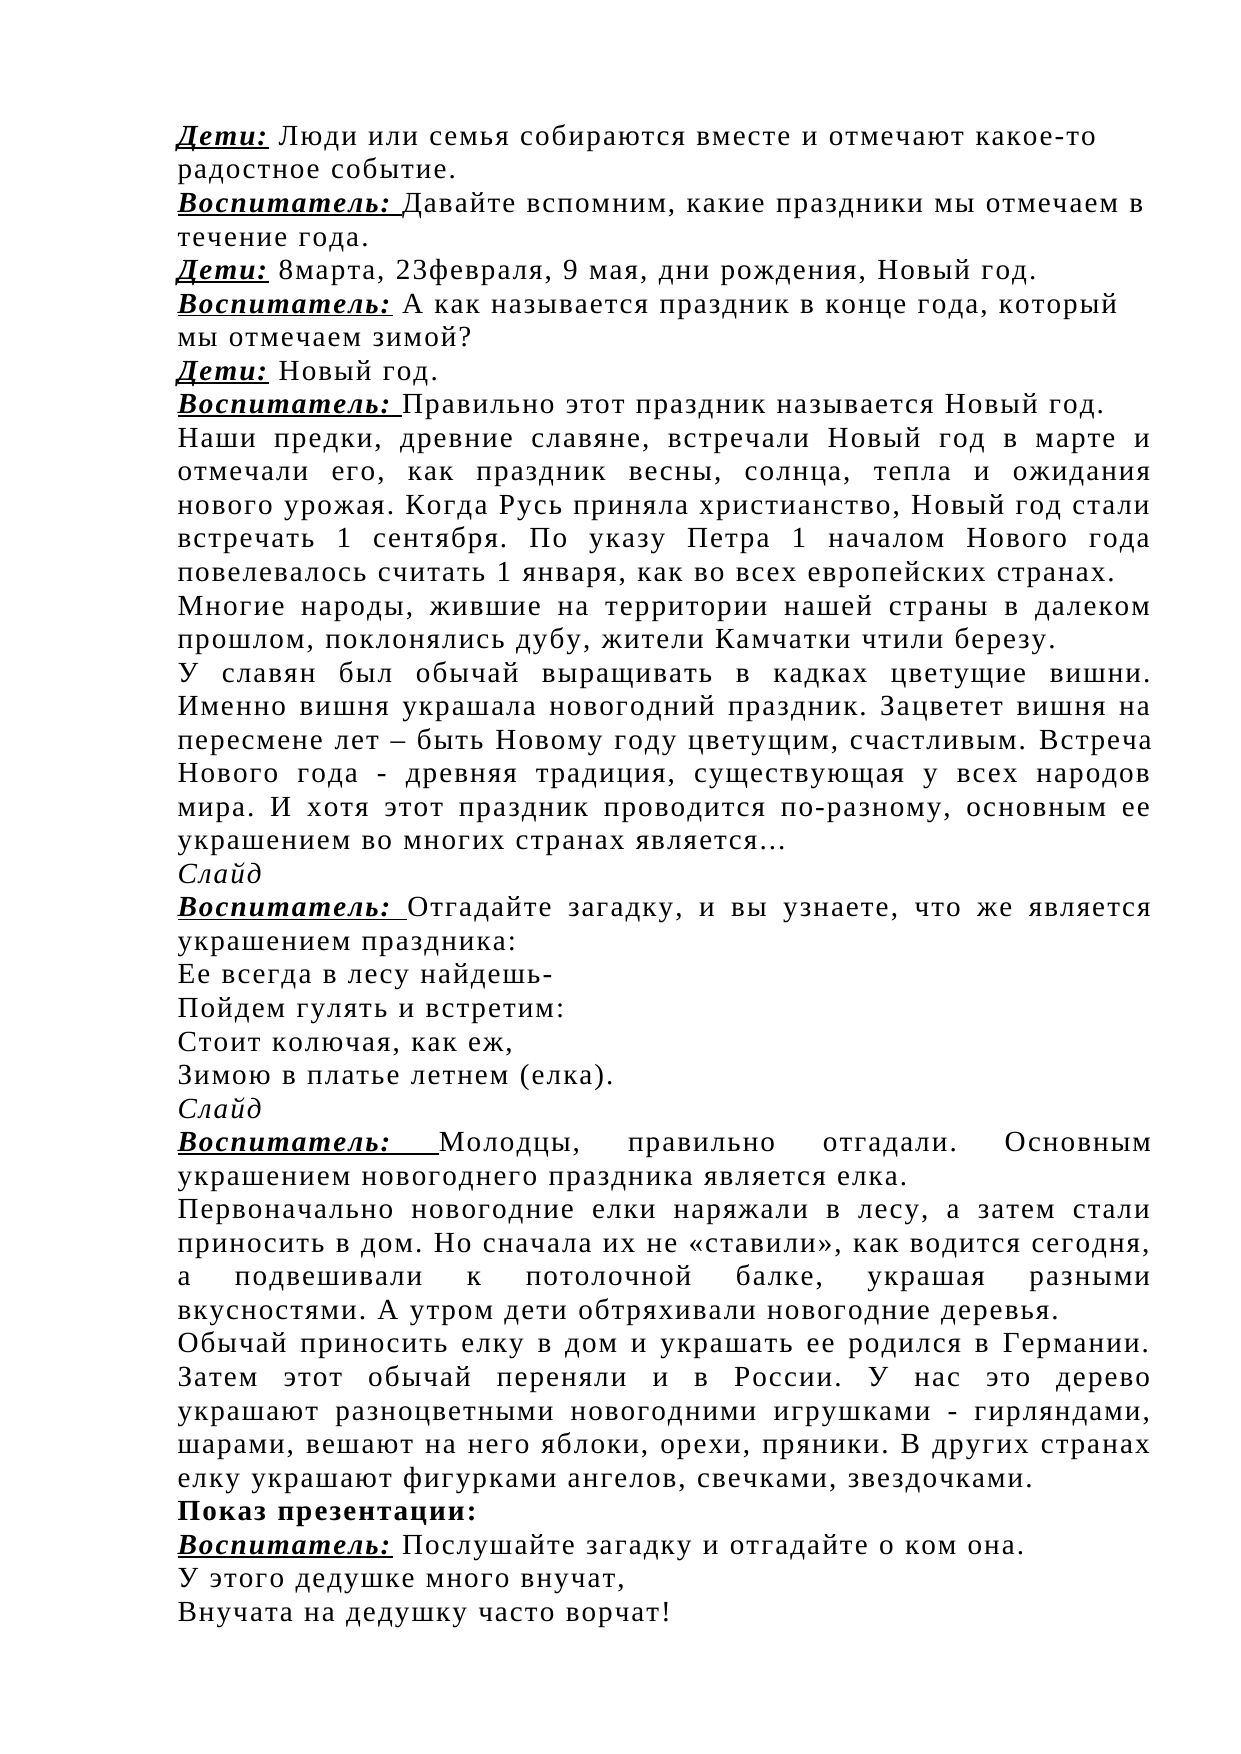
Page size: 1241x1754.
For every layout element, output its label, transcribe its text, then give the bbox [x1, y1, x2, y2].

text Ее всегда в лесу найдешь- [177, 957, 1152, 990]
text Воспитатель: Послушайте загадку и отгадайте о ком она. [177, 1527, 1152, 1560]
text Дети: Новый год. [177, 353, 1152, 386]
text Слайд [177, 856, 1152, 889]
text Внучата на дедушку часто ворчат! [177, 1594, 1152, 1627]
text Обычай приносить елку в дом и украшать ее родился в Германии. Затем этот обычай переняли и в России. У нас это дерево украшают разноцветными новогодними игрушками - гирляндами, шарами, вешают на него яблоки, орехи, пряники. В других странах елку украшают фигурками ангелов, свечками, звездочками. [177, 1326, 1152, 1493]
text Стоит колючая, как еж, [177, 1024, 1152, 1057]
text Воспитатель: А как называется праздник в конце года, который мы отмечаем зимой? [177, 286, 1152, 353]
text Воспитатель: Отгадайте загадку, и вы узнаете, что же является украшением праздника: [177, 889, 1152, 957]
text Слайд [177, 1091, 1152, 1124]
text Зимою в платье летнем (елка). [177, 1057, 1152, 1091]
text У славян был обычай выращивать в кадках цветущие вишни. Именно вишня украшала новогодний праздник. Зацветет вишня на пересмене лет – быть Новому году цветущим, счастливым. Встреча Нового года - древняя традиция, существующая у всех народов мира. И хотя этот праздник проводится по-разному, основным ее украшением во многих странах является... [177, 655, 1152, 856]
text У этого дедушке много внучат, [177, 1560, 1152, 1594]
text Воспитатель: Давайте вспомним, какие праздники мы отмечаем в течение года. [177, 185, 1152, 252]
text Воспитатель: Молодцы, правильно отгадали. Основным украшением новогоднего праздника является елка. [177, 1124, 1152, 1191]
text Дети: Люди или семья собираются вместе и отмечают какое-то радостное событие. [177, 118, 1152, 185]
text Наши предки, древние славяне, встречали Новый год в марте и отмечали его, как праздник весны, солнца, тепла и ожидания нового урожая. Когда Русь приняла христианство, Новый год стали встречать 1 сентября. По указу Петра 1 началом Нового года повелевалось считать 1 января, как во всех европейских странах. [177, 420, 1152, 588]
text Дети: 8марта, 23февраля, 9 мая, дни рождения, Новый год. [177, 252, 1152, 286]
text Воспитатель: Правильно этот праздник называется Новый год. [177, 386, 1152, 420]
text Пойдем гулять и встретим: [177, 990, 1152, 1024]
text Многие народы, жившие на территории нашей страны в далеком прошлом, поклонялись дубу, жители Камчатки чтили березу. [177, 588, 1152, 655]
text Первоначально новогодние елки наряжали в лесу, а затем стали приносить в дом. Но сначала их не «ставили», как водится сегодня, а подвешивали к потолочной балке, украшая разными вкусностями. А утром дети обтряхивали новогодние деревья. [177, 1191, 1152, 1326]
text Показ презентации: [177, 1493, 1152, 1527]
